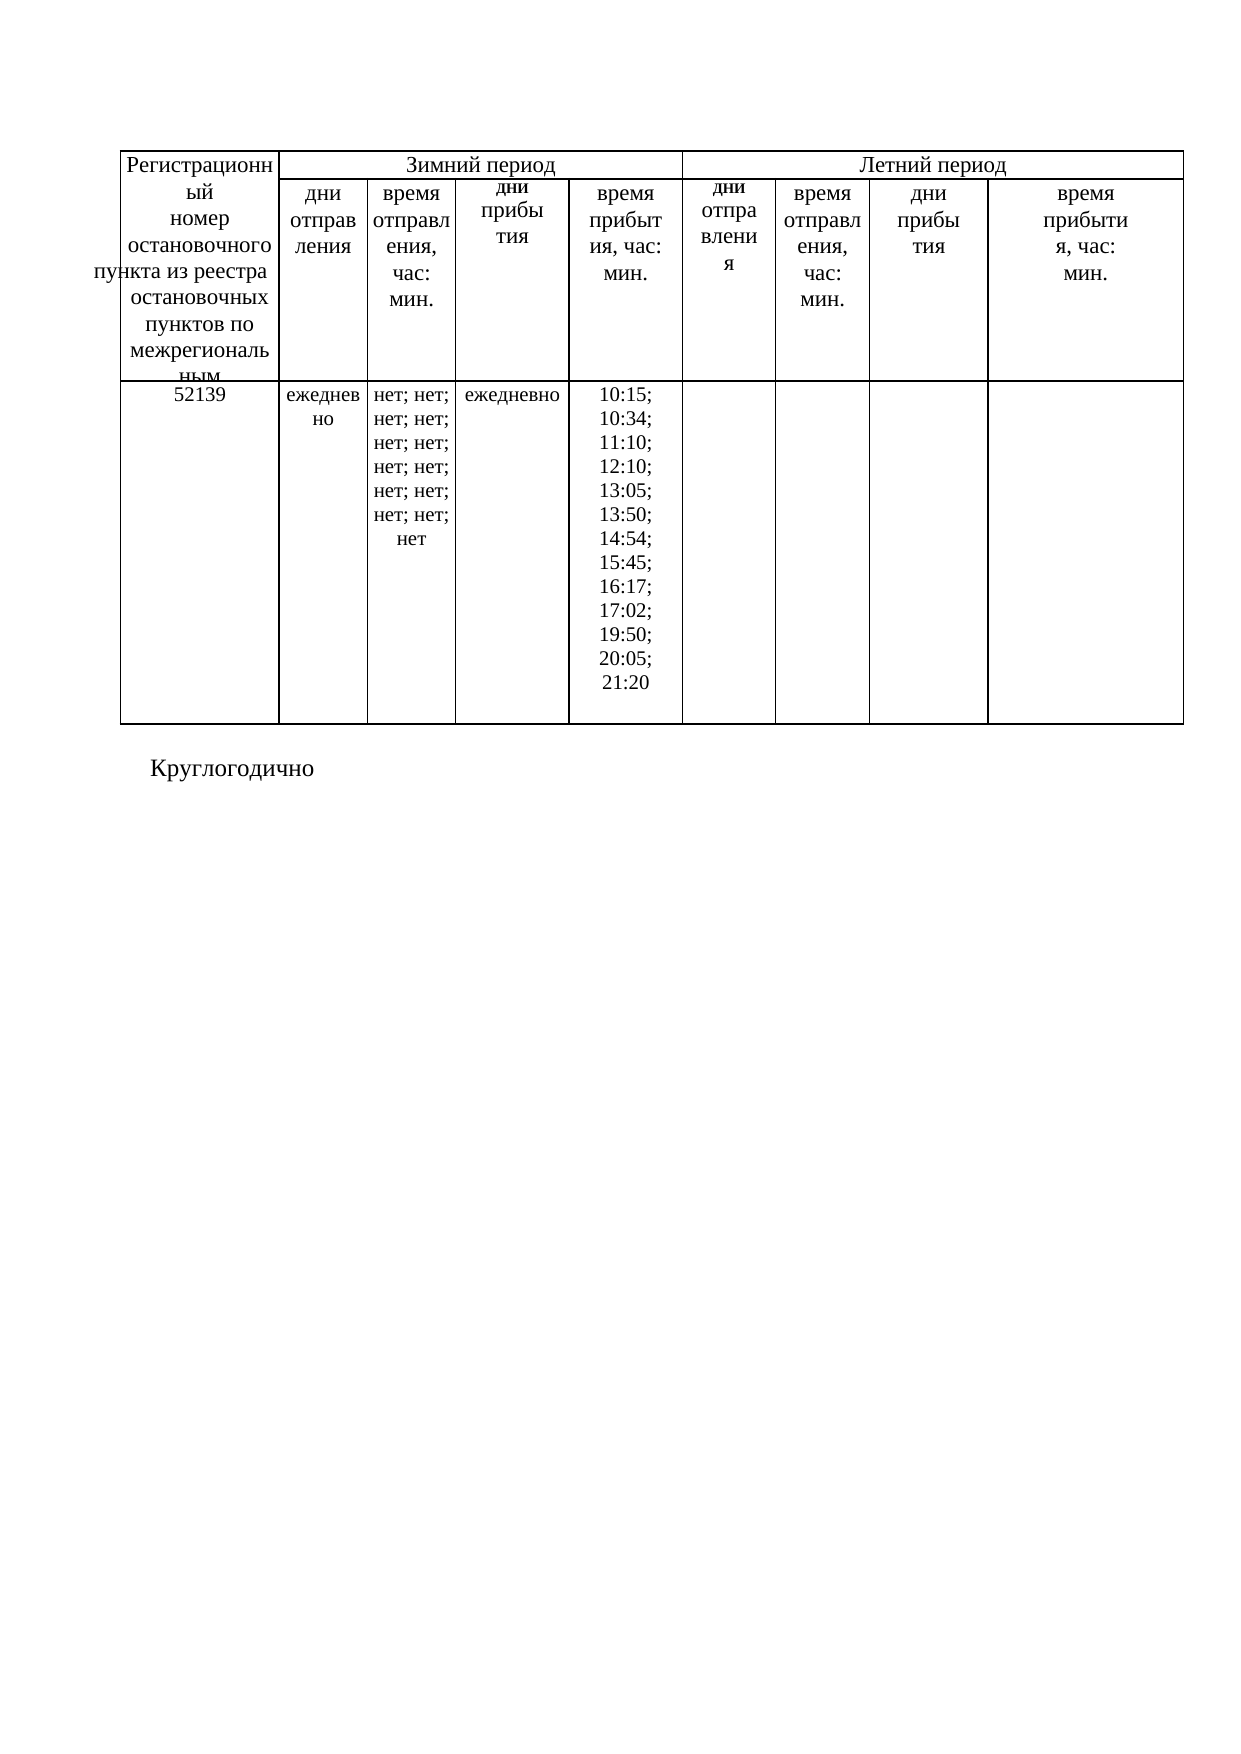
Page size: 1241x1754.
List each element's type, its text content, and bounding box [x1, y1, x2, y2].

text Круглогодично [150, 753, 1090, 782]
table_cell дни прибы тия [870, 180, 987, 380]
table_header Регистрационный номер остановочного пункта из реестра остановочных пунктов по межрегиональным маршрутам регулярных перевозок [121, 152, 278, 380]
table_header Летний период [683, 152, 1183, 178]
table_cell время отправл ения, час: мин. [776, 180, 869, 380]
table_cell время прибыти я, час: мин. [989, 180, 1183, 380]
table_cell [870, 382, 987, 723]
table_cell время отправл ения, час: мин. [368, 180, 455, 380]
table_cell ДНИ отпра влени я [683, 180, 775, 380]
table_cell 10:15; 10:34; 11:10; 12:10; 13:05; 13:50; 14:54; 15:45; 16:17; 17:02; 19:50; 20:05; 21:20 [570, 382, 682, 723]
table_cell [776, 382, 869, 723]
table_cell [683, 382, 775, 723]
table_cell ежедневно [280, 382, 367, 723]
table_cell 52139 [121, 382, 278, 723]
table_cell [989, 382, 1183, 723]
table_cell ДНИ прибы тия [456, 180, 568, 380]
table_header Зимний период [280, 152, 682, 178]
table_cell дни отправ ления [280, 180, 367, 380]
table_cell время прибыт ия, час: мин. [570, 180, 682, 380]
table_cell нет; нет; нет; нет; нет; нет; нет; нет; нет; нет; нет; нет; нет [368, 382, 455, 723]
table_cell ежедневно [456, 382, 568, 723]
